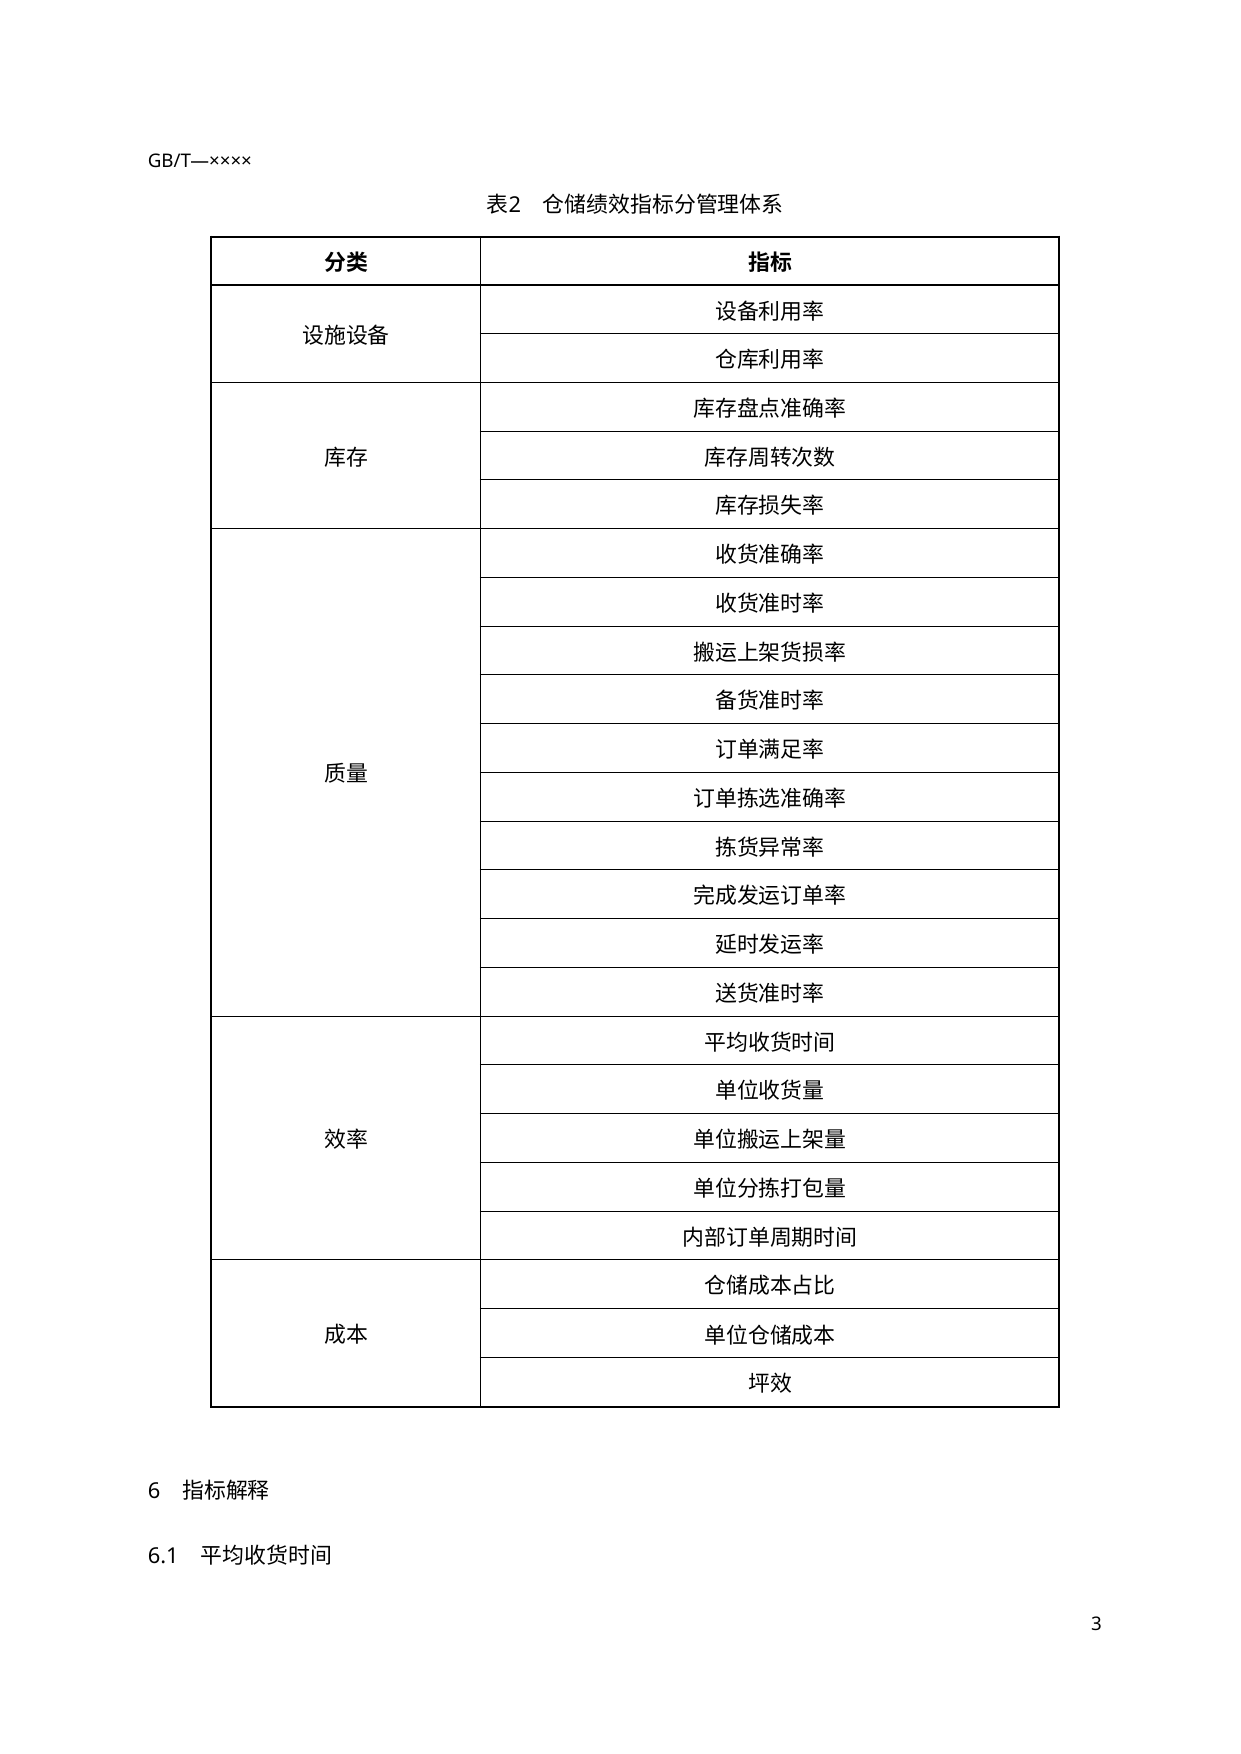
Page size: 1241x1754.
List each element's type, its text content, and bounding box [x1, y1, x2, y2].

table_cell 库存周转次数 [481, 432, 1058, 479]
table_cell 延时发运率 [481, 919, 1058, 967]
table_cell 仓储成本占比 [481, 1260, 1058, 1308]
table_cell 单位搬运上架量 [481, 1114, 1058, 1162]
text 指标解释 [148, 1473, 1122, 1505]
table_cell 库存 [212, 383, 480, 528]
table_cell 收货准时率 [481, 578, 1058, 626]
table_cell 单位分拣打包量 [481, 1163, 1058, 1211]
table_cell 单位收货量 [481, 1065, 1058, 1113]
table_cell 收货准确率 [481, 529, 1058, 577]
table_cell 订单满足率 [481, 724, 1058, 772]
table_cell 完成发运订单率 [481, 870, 1058, 918]
table_cell 坪效 [481, 1358, 1058, 1406]
text 仓储绩效指标分管理体系 [148, 187, 1122, 219]
table_cell 设施设备 [212, 286, 480, 382]
table_cell 单位仓储成本 [481, 1309, 1058, 1357]
table_header 分类 [212, 238, 480, 284]
table_cell 库存损失率 [481, 480, 1058, 528]
table_cell 设备利用率 [481, 286, 1058, 333]
table_cell 成本 [212, 1260, 480, 1406]
table_cell 内部订单周期时间 [481, 1212, 1058, 1259]
table_cell 搬运上架货损率 [481, 627, 1058, 674]
text 平均收货时间 [148, 1538, 1122, 1570]
table_cell 平均收货时间 [481, 1017, 1058, 1064]
table_cell 备货准时率 [481, 675, 1058, 723]
table_cell 拣货异常率 [481, 822, 1058, 869]
table_cell 仓库利用率 [481, 334, 1058, 382]
table_cell 质量 [212, 529, 480, 1016]
table_cell 效率 [212, 1017, 480, 1259]
table_cell 送货准时率 [481, 968, 1058, 1016]
table_cell 库存盘点准确率 [481, 383, 1058, 431]
table_cell 订单拣选准确率 [481, 773, 1058, 821]
table_header 指标 [481, 238, 1058, 284]
